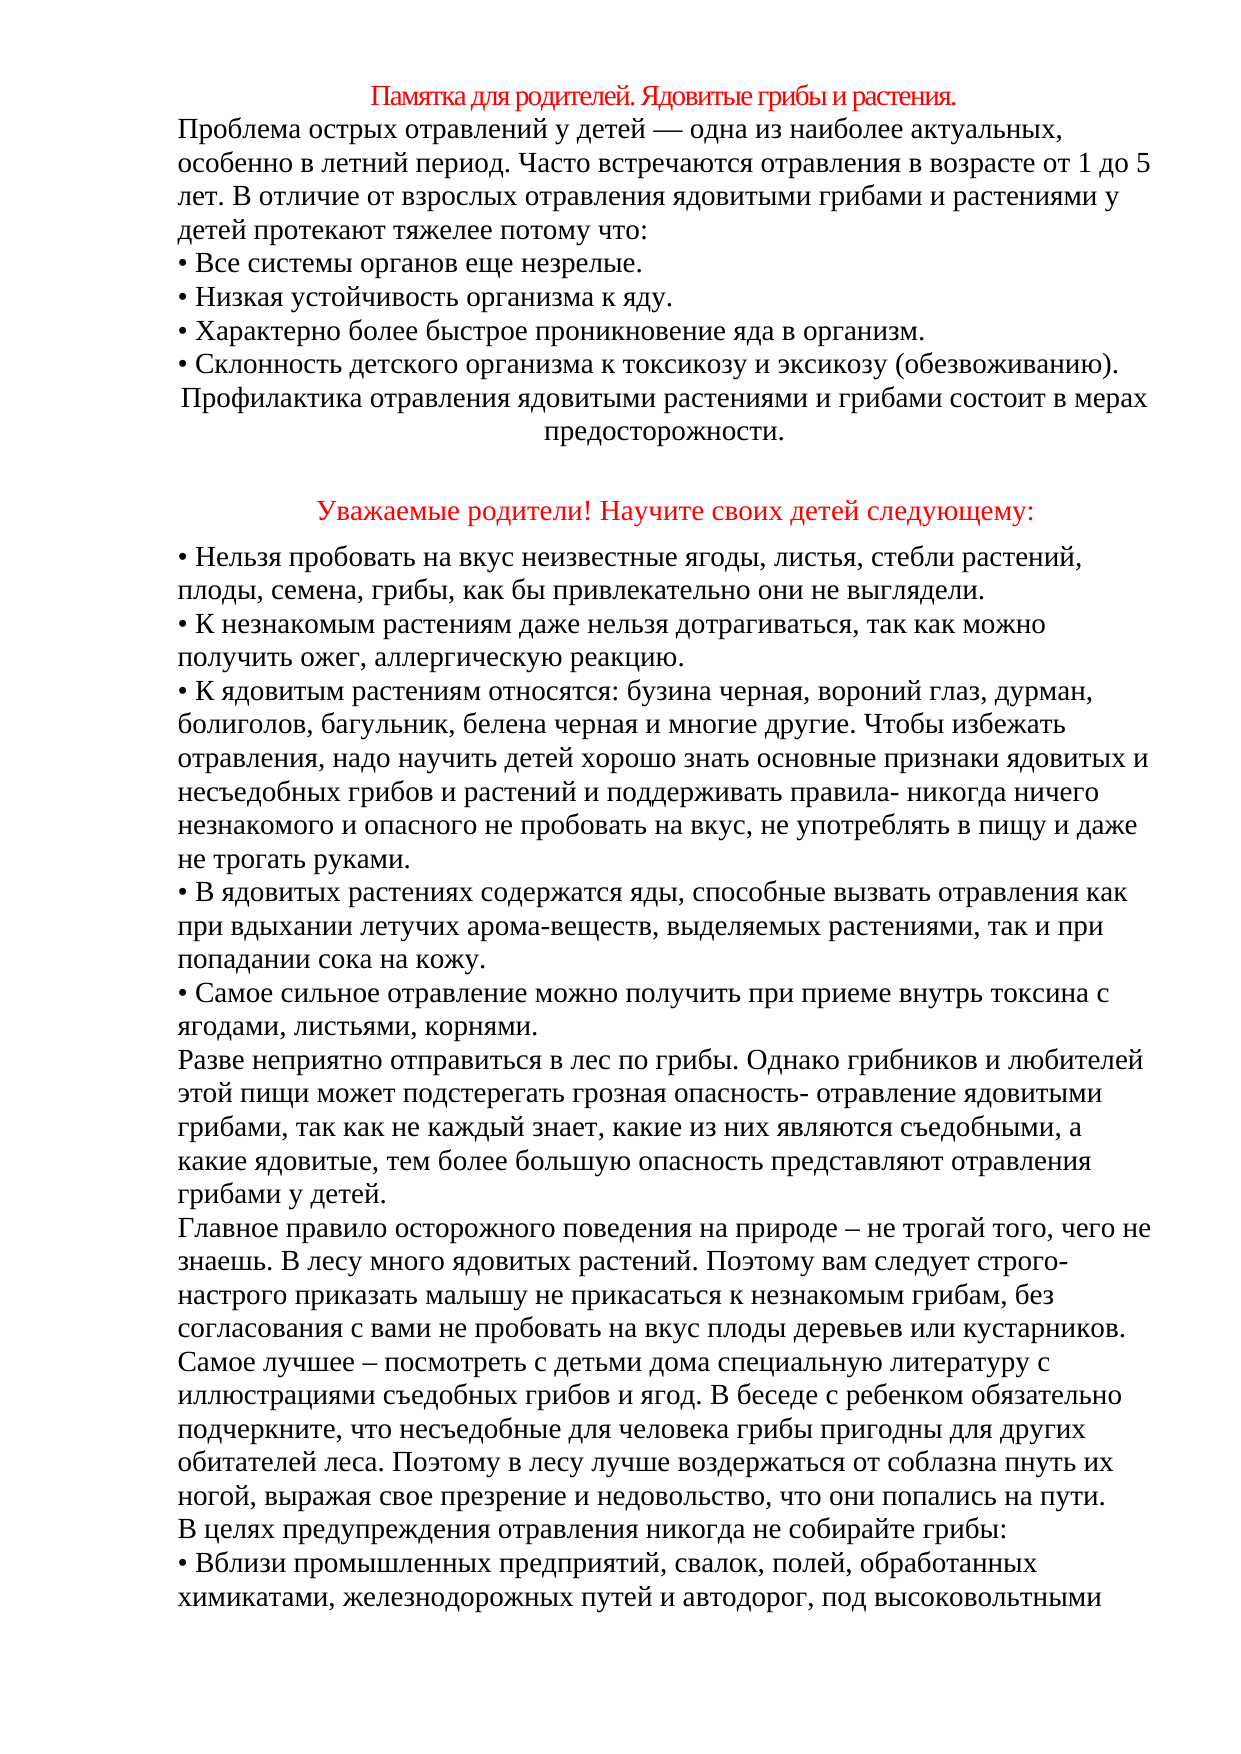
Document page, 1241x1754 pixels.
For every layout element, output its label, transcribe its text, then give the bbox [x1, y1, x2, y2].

text Памятка для родителей. Ядовитые грибы и растения. [177, 78, 1152, 111]
text Профилактика отравления ядовитыми растениями и грибами состоит в мерах предосторожности. [177, 380, 1152, 447]
text Уважаемые родители! Научите своих детей следующему: [177, 459, 1152, 526]
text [177, 539, 1152, 1612]
text Проблема острых отравлений у детей — одна из наиболее актуальных, особенно в летний период. Часто встречаются отравления в возрасте от 1 до 5 лет. В отличие от взрослых отравления ядовитыми грибами и растениями у детей протекают тяжелее потому что: • Все системы органов еще незрелые. • Низкая устойчивость организма к яду. • Характерно более быстрое проникновение яда в организм. • Склонность детского организма к токсикозу и эксикозу (обезвоживанию). [177, 111, 1152, 380]
